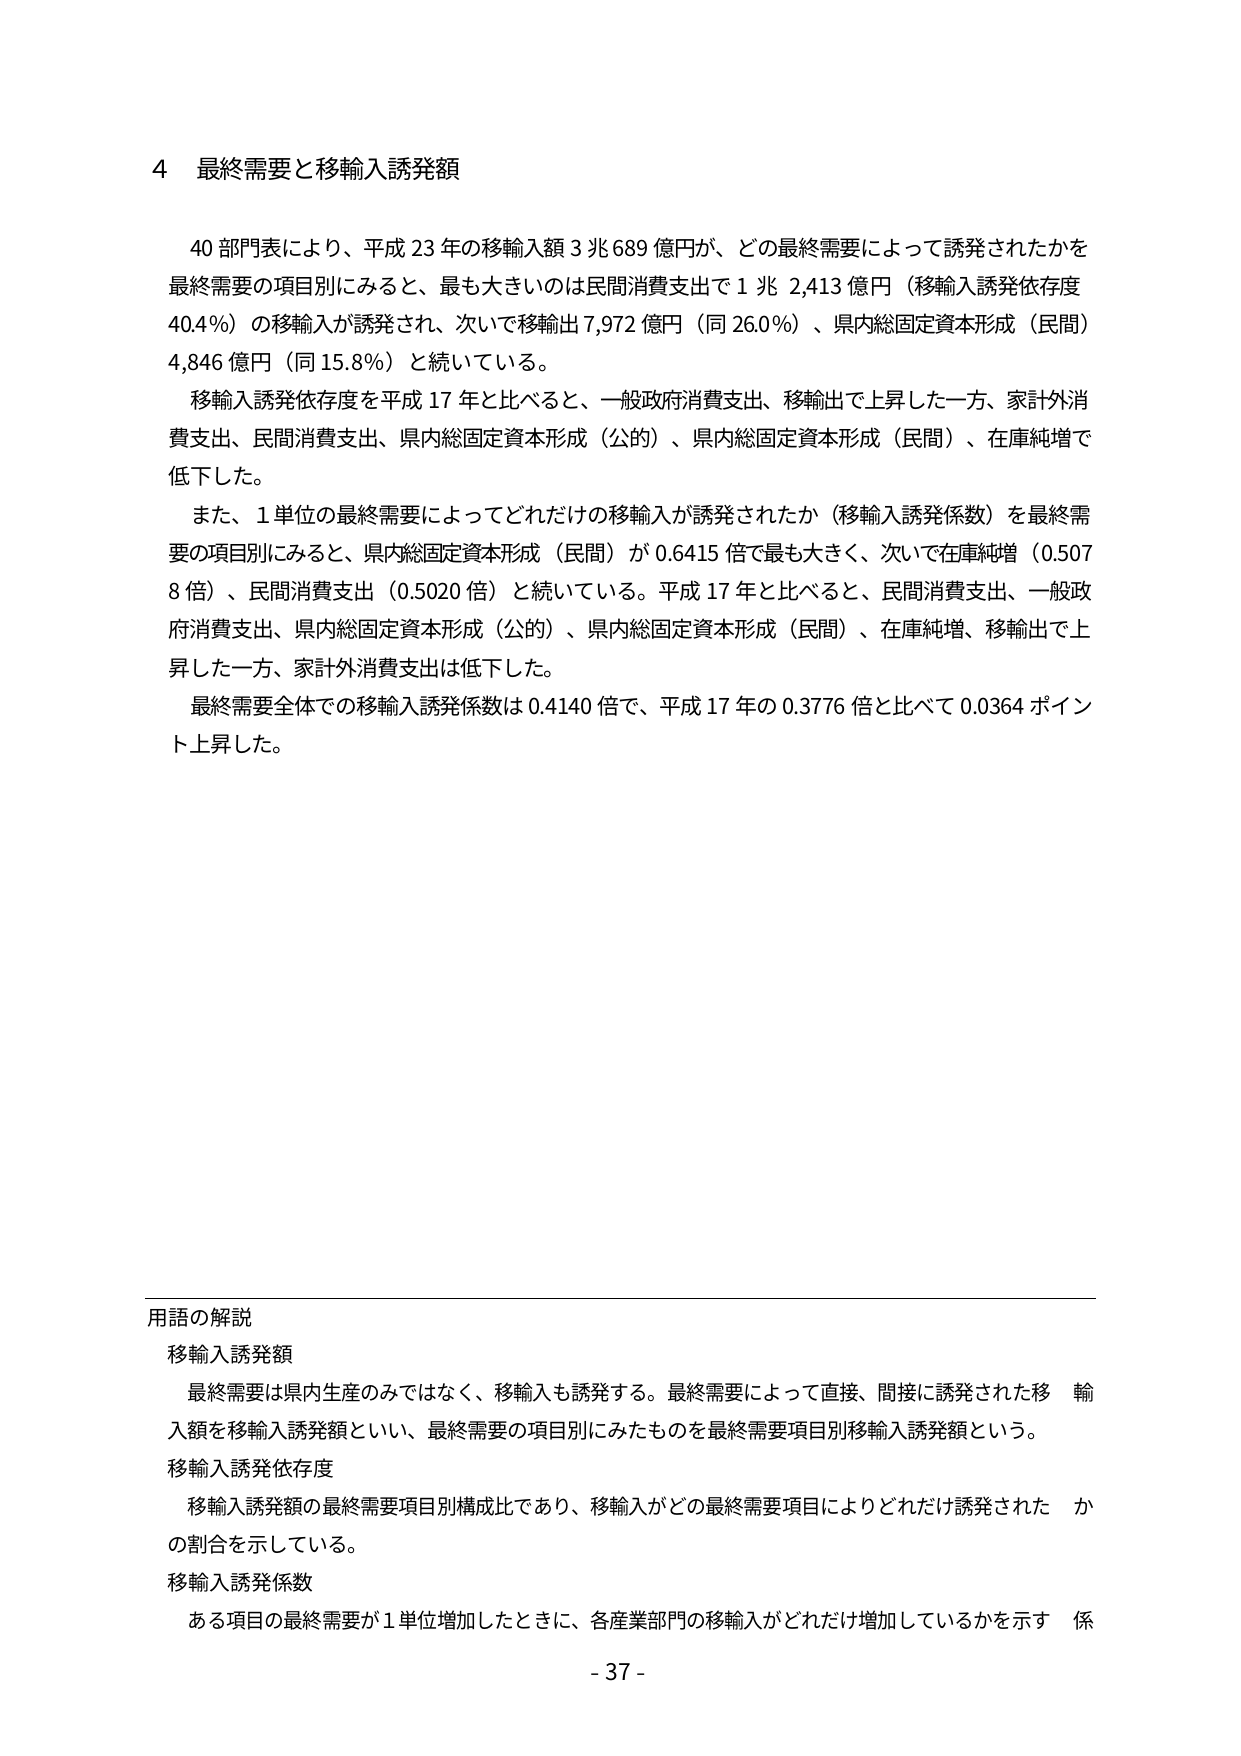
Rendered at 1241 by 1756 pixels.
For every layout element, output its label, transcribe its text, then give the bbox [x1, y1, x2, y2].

text 移輸入誘発依存度を平成 17 年と比べると、一般政府消費支出、移輸出で上昇した一方、家計外消費支出、民間消費支出、県内総固定資本形成（公的）、県内総固定資本形成（民間）、在庫純増で低下した。 [169, 383, 1094, 491]
text 移輸入誘発額 [168, 1339, 1115, 1369]
text 用語の解説 [148, 1301, 1115, 1331]
text 最終需要は県内生産のみではなく、移輸入も誘発する。最終需要によって直接、間接に誘発された移 輸入額を移輸入誘発額といい、最終需要の項目別にみたものを最終需要項目別移輸入誘発額という。 [168, 1377, 1094, 1445]
text 40 部門表により、平成 23 年の移輸入額 3 兆 689 億円が、どの最終需要によって誘発されたかを最終需要の項目別にみると、最も大きいのは民間消費支出で 1 兆 2,413 億円（移輸入誘発依存度 [169, 231, 1093, 301]
text 移輸入誘発依存度 [168, 1453, 1115, 1483]
text 40.4％）の移輸入が誘発され、次いで移輸出 7,972 億円（同 26.0％）、県内総固定資本形成（民間） [169, 307, 1115, 339]
subtitle ４ 最終需要と移輸入誘発額 [148, 149, 1115, 185]
text 4,846 億円（同 15.8％）と続いている。 [169, 345, 1115, 377]
text 最終需要全体での移輸入誘発係数は 0.4140 倍で、平成 17 年の 0.3776 倍と比べて 0.0364 ポイント上昇した。 [169, 689, 1093, 759]
text 移輸入誘発額の最終需要項目別構成比であり、移輸入がどの最終需要項目によりどれだけ誘発された かの割合を示している。 [168, 1491, 1094, 1559]
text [168, 1604, 1094, 1634]
text また、１単位の最終需要によってどれだけの移輸入が誘発されたか（移輸入誘発係数）を最終需要の項目別にみると、県内総固定資本形成（民間）が 0.6415 倍で最も大きく、次いで在庫純増（0.5078 倍）、民間消費支出（0.5020 倍）と続いている。平成 17 年と比べると、民間消費支出、一般政府消費支出、県内総固定資本形成（公的）、県内総固定資本形成（民間）、在庫純増、移輸出で上昇した一方、家計外消費支出は低下した。 [169, 498, 1093, 682]
text 移輸入誘発係数 [168, 1567, 1115, 1597]
